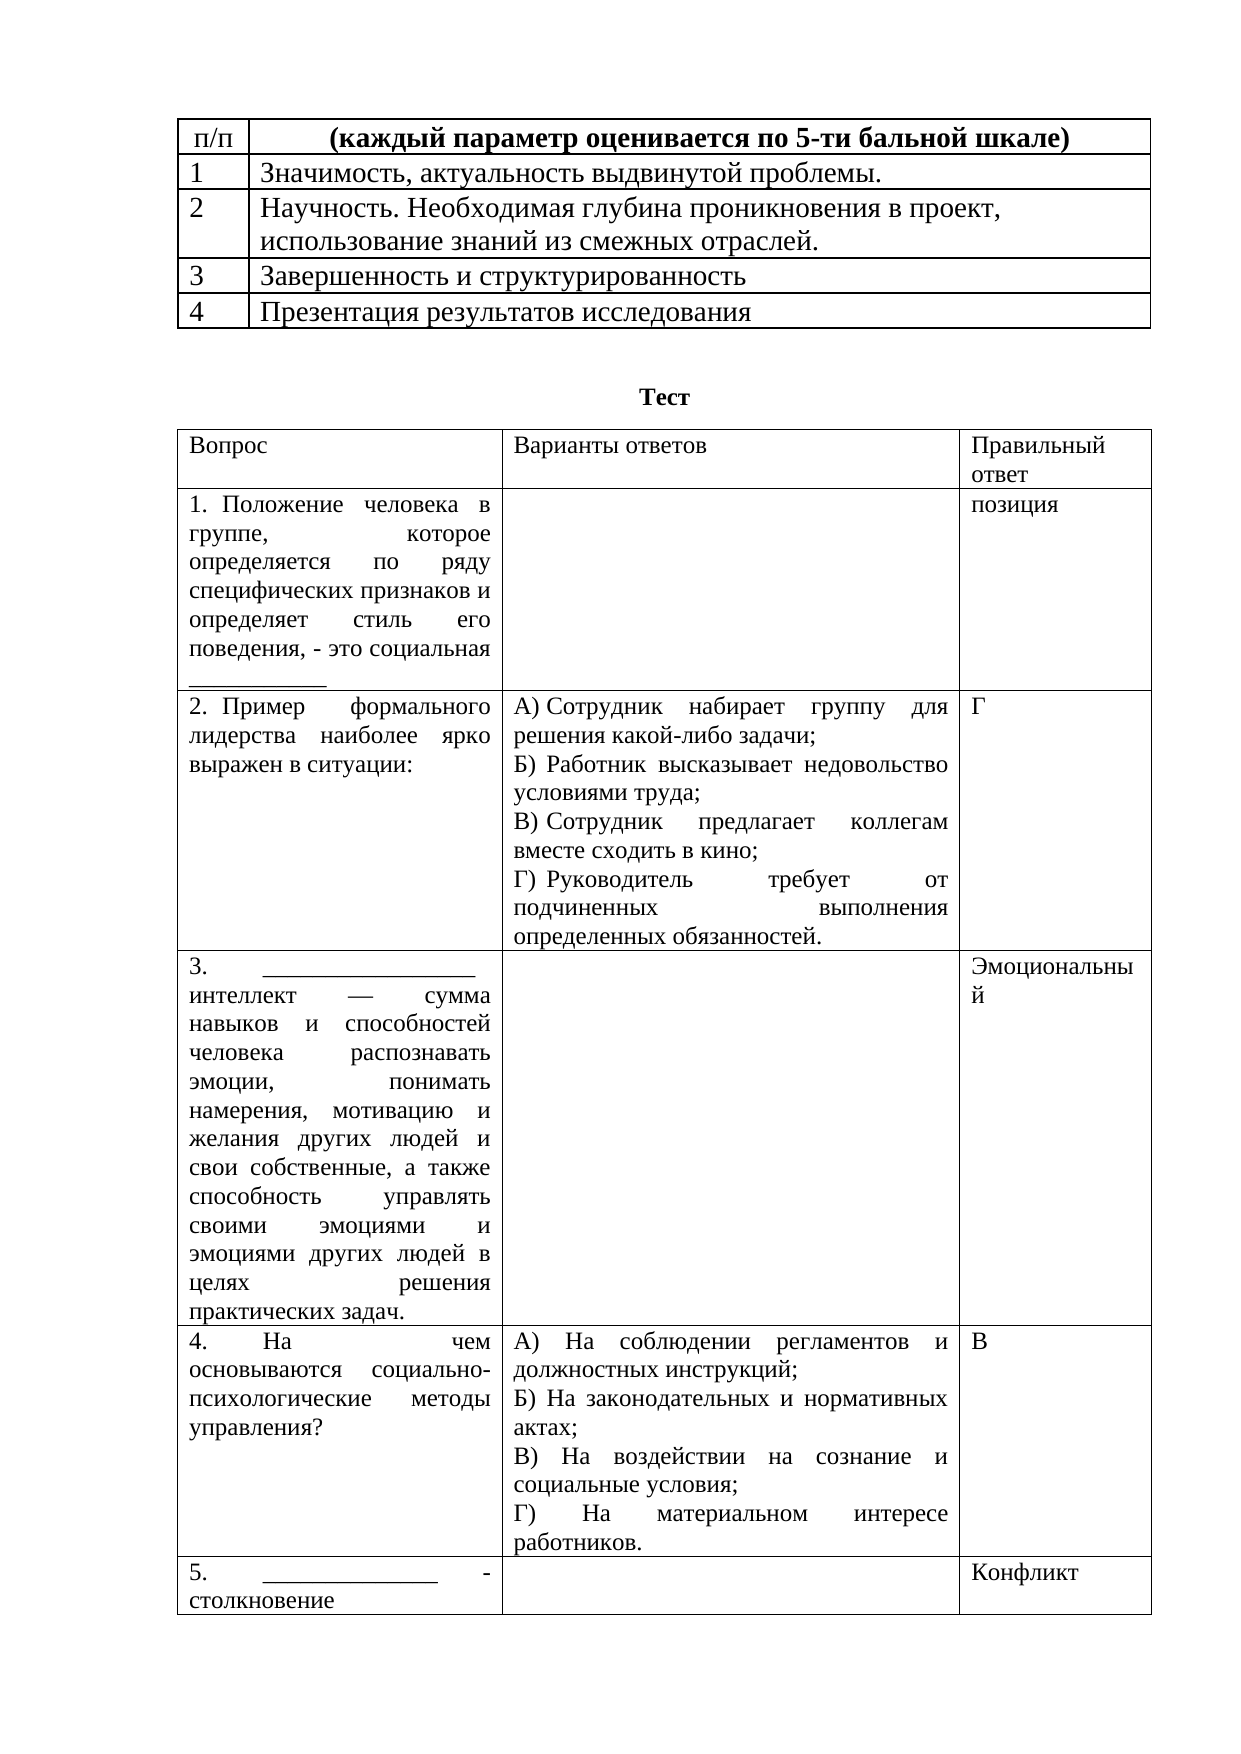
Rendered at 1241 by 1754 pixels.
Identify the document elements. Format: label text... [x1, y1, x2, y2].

table_cell [503, 951, 959, 1325]
table_cell позиция [960, 489, 1151, 690]
table_cell Положение человека в группе, которое определяется по ряду специфических признаков и определяет стиль его поведения, - это социальная ___________ [178, 489, 502, 690]
text Тест [177, 382, 1152, 410]
table_header Варианты ответов [503, 430, 959, 488]
table_cell Пример формального лидерства наиболее ярко выражен в ситуации: [178, 691, 502, 950]
table_cell [503, 489, 959, 690]
table_header № п/п [179, 120, 248, 153]
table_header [250, 120, 1150, 153]
table_cell Научность. Необходимая глубина проникновения в проект, использование знаний из смежных отраслей. [250, 190, 1150, 257]
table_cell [178, 1557, 502, 1614]
table_cell 4 [179, 294, 248, 327]
table_cell 1 [179, 155, 248, 188]
table_cell [503, 1557, 959, 1614]
table_cell 2 [179, 190, 248, 257]
table_cell В [960, 1326, 1151, 1556]
table_header Вопрос [178, 430, 502, 488]
table_cell На чем основываются социально-психологические методы управления? [178, 1326, 502, 1556]
table_cell 3 [179, 259, 248, 292]
table_cell Г [960, 691, 1151, 950]
table_cell Завершенность и структурированность [250, 259, 1150, 292]
table_cell _________________ интеллект — сумма навыков и способностей человека распознавать эмоции, понимать намерения, мотивацию и желания других людей и свои собственные, а также способность управлять своими эмоциями и эмоциями других людей в целях решения практических задач. [178, 951, 502, 1325]
table_cell Значимость, актуальность выдвинутой проблемы. [250, 155, 1150, 188]
table_header Правильный ответ [960, 430, 1151, 488]
table_cell Конфликт [960, 1557, 1151, 1614]
table_cell Эмоциональный [960, 951, 1151, 1325]
table_cell Презентация результатов исследования [250, 294, 1150, 327]
table_cell А) На соблюдении регламентов и должностных инструкций; Б) На законодательных и нормативных актах; В) На воздействии на сознание и социальные условия; Г) На материальном интересе работников. [503, 1326, 959, 1556]
table_cell А) Сотрудник набирает группу для решения какой-либо задачи; Б) Работник высказывает недовольство условиями труда; В) Сотрудник предлагает коллегам вместе сходить в кино; Г) Руководитель требует от подчиненных выполнения определенных обязанностей. [503, 691, 959, 950]
